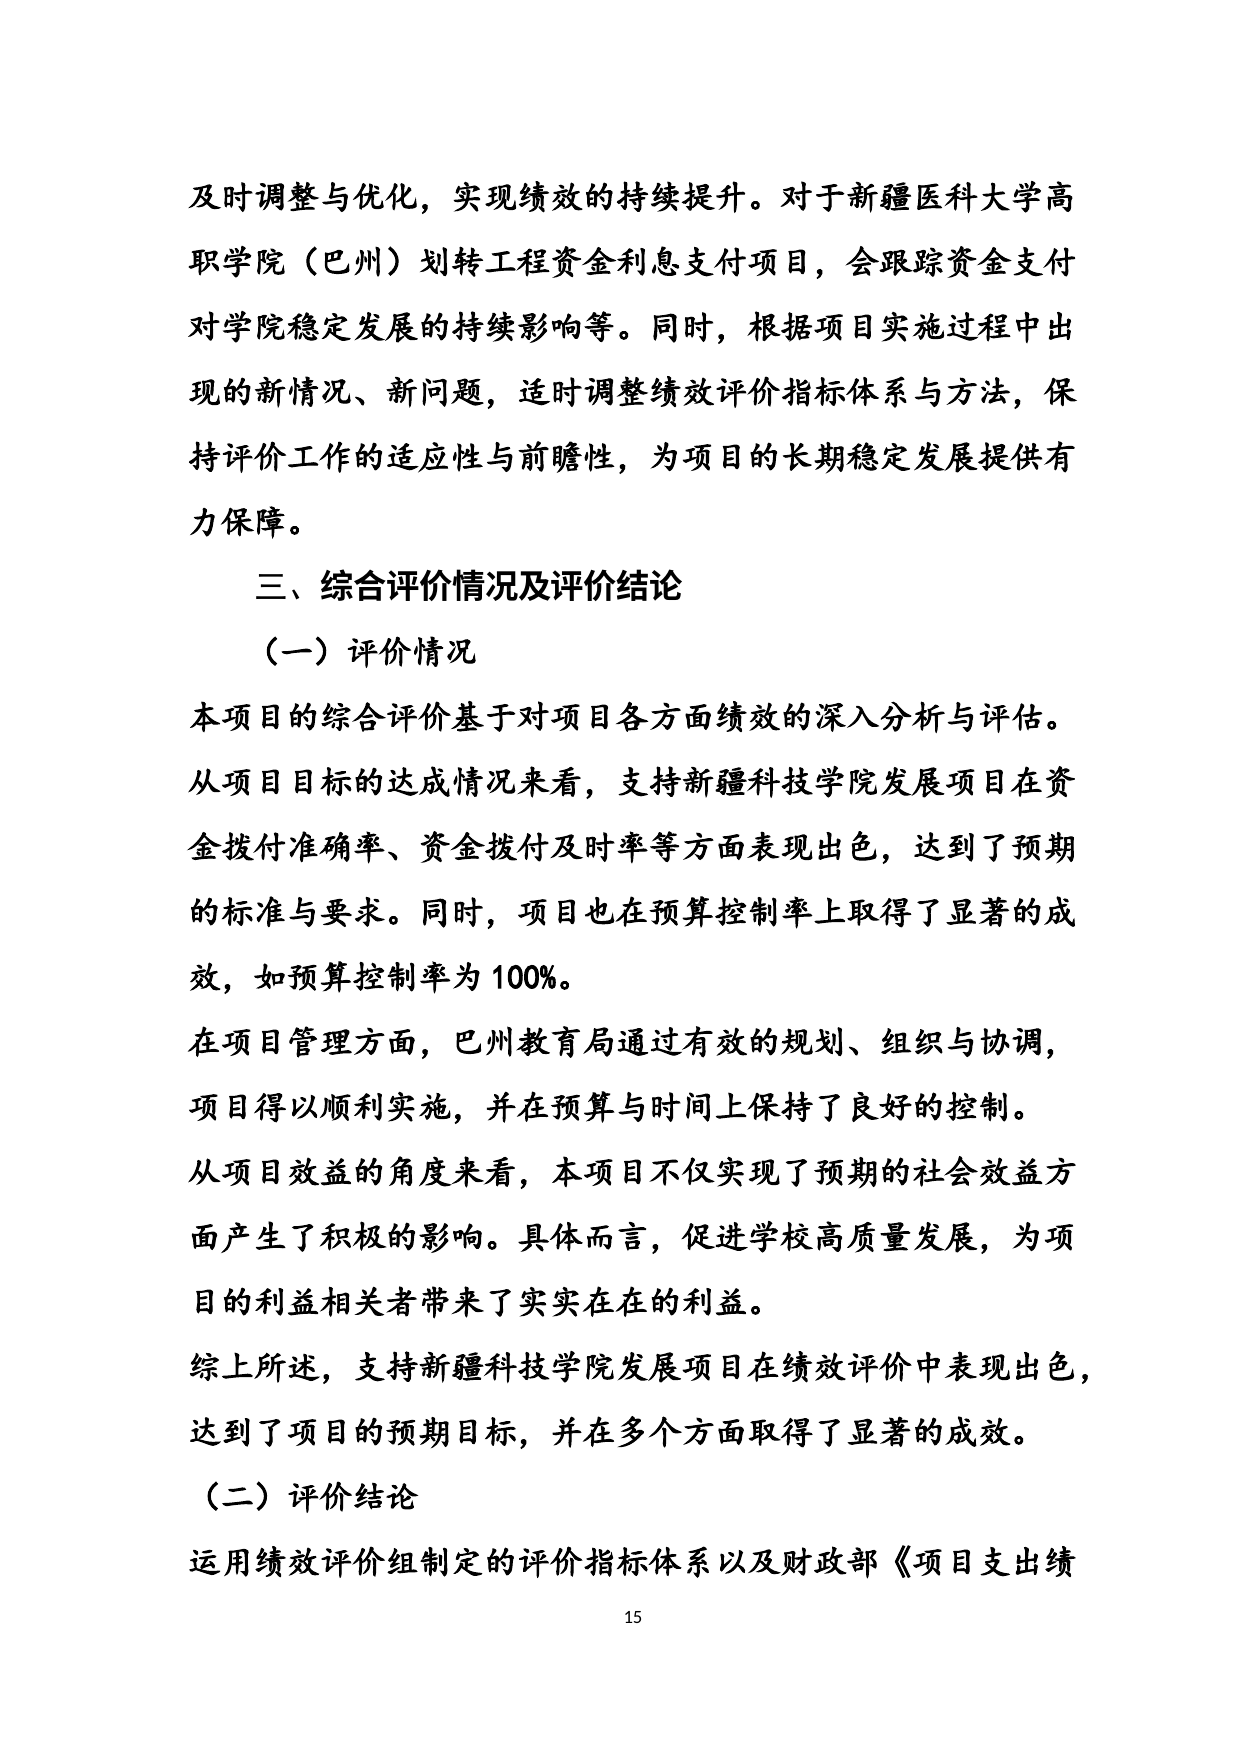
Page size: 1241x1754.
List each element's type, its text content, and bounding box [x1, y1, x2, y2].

text 三、综合评价情况及评价结论 [187, 552, 1078, 617]
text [187, 617, 1078, 1592]
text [187, 162, 1078, 552]
